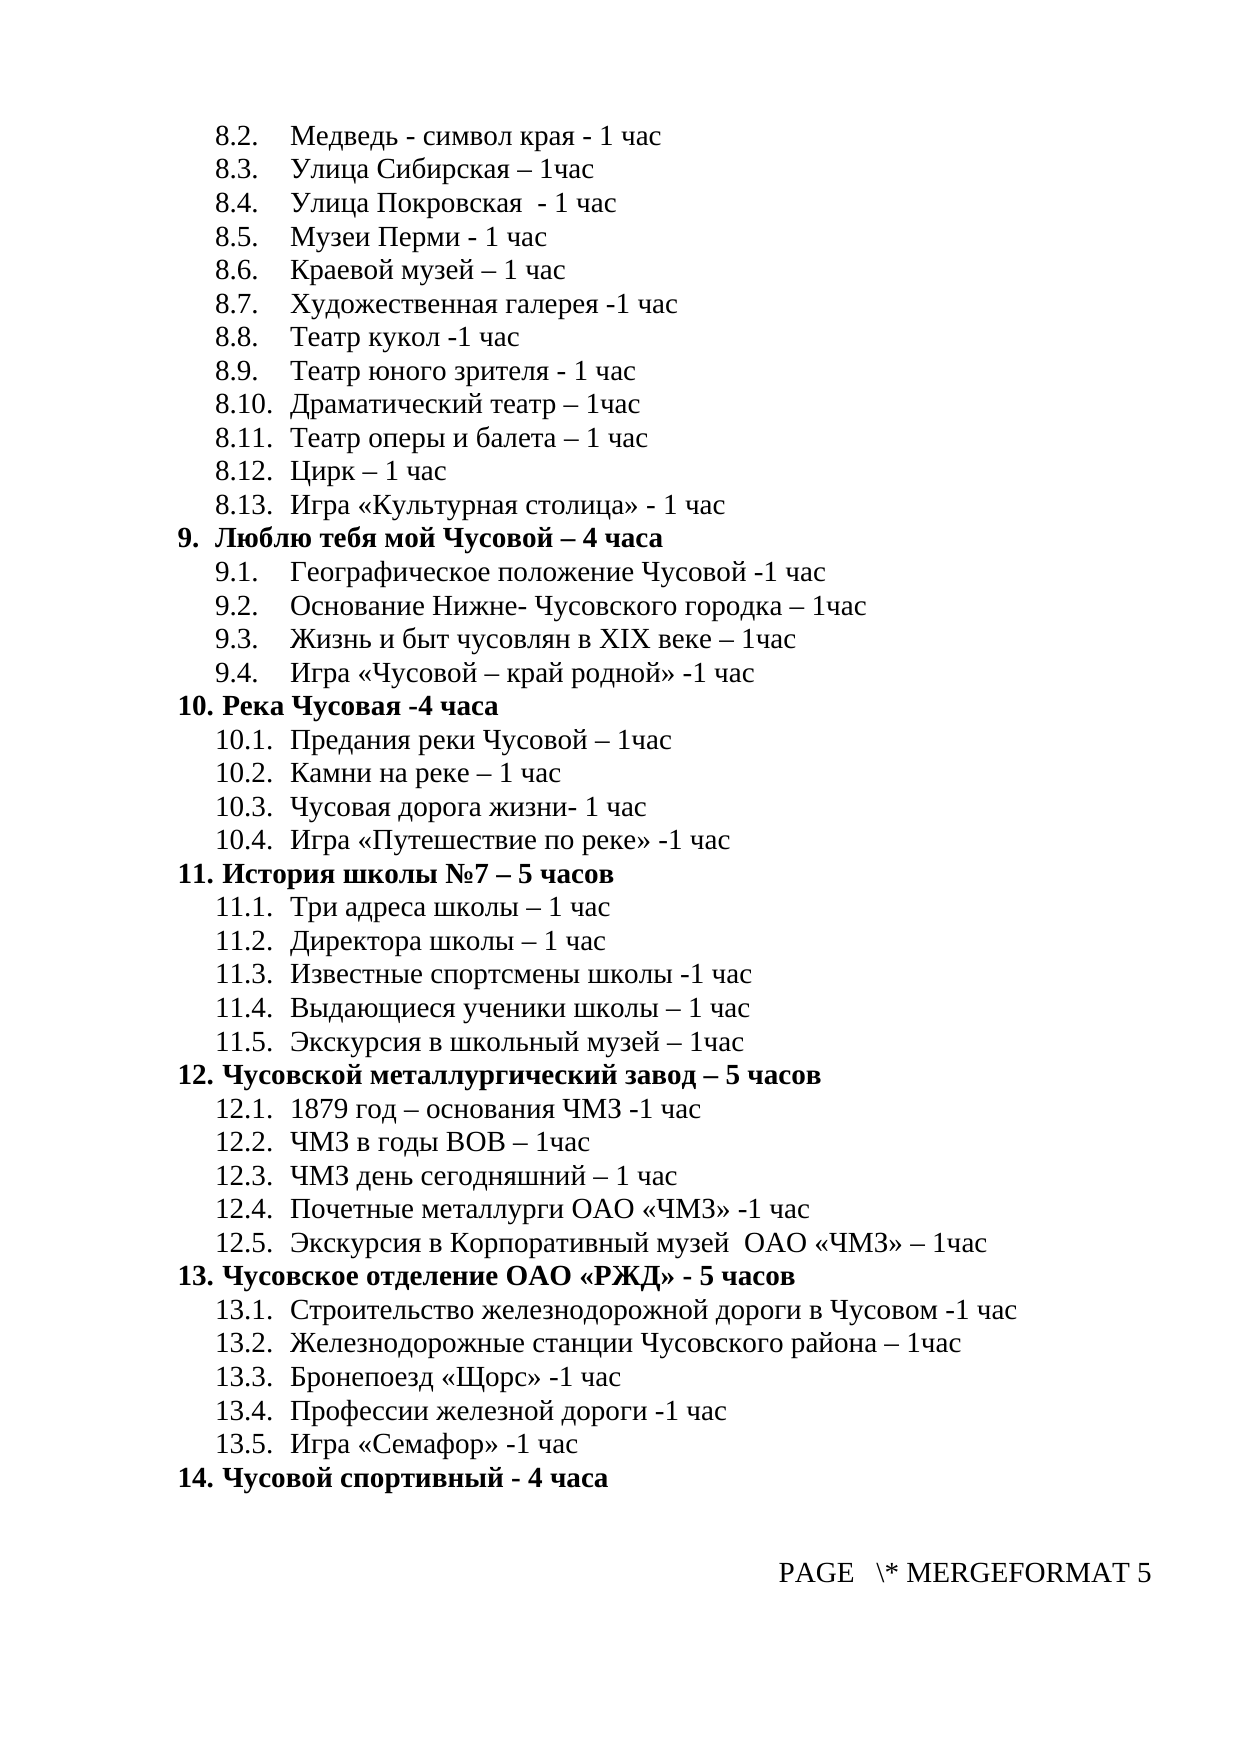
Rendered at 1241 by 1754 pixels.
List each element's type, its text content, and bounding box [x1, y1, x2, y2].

list Река Чусовая -4 часа [177, 688, 1152, 722]
list Игра «Культурная столица» - 1 час [215, 487, 1152, 521]
list Цирк – 1 час [215, 453, 1152, 487]
list Железнодорожные станции Чусовского района – 1час [215, 1326, 1152, 1359]
list ЧМЗ день сегодняшний – 1 час [215, 1158, 1152, 1191]
list Игра «Чусовой – край родной» -1 час [215, 655, 1152, 688]
list ЧМЗ в годы ВОВ – 1час [215, 1124, 1152, 1158]
list Люблю тебя мой Чусовой – 4 часа [177, 521, 1152, 554]
list Чусовское отделение ОАО «РЖД» - 5 часов [177, 1258, 1152, 1292]
list Выдающиеся ученики школы – 1 час [215, 990, 1152, 1024]
list Чусовской металлургический завод – 5 часов [177, 1057, 1152, 1091]
list Чусовая дорога жизни- 1 час [215, 789, 1152, 822]
list Улица Сибирская – 1час [215, 152, 1152, 185]
list Почетные металлурги ОАО «ЧМЗ» -1 час [215, 1191, 1152, 1225]
list Театр юного зрителя - 1 час [215, 353, 1152, 386]
list Художественная галерея -1 час [215, 286, 1152, 319]
list Игра «Семафор» -1 час [215, 1426, 1152, 1460]
list Драматический театр – 1час [215, 386, 1152, 420]
list Игра «Путешествие по реке» -1 час [215, 822, 1152, 856]
list Медведь - символ края - 1 час [215, 118, 1152, 152]
list Три адреса школы – 1 час [215, 889, 1152, 923]
list Предания реки Чусовой – 1час [215, 722, 1152, 755]
list Театр кукол -1 час [215, 319, 1152, 353]
list История школы №7 – 5 часов [177, 856, 1152, 889]
list Экскурсия в Корпоративный музей ОАО «ЧМЗ» – 1час [215, 1225, 1152, 1258]
list Музеи Перми - 1 час [215, 219, 1152, 252]
list Экскурсия в школьный музей – 1час [215, 1024, 1152, 1057]
list Театр оперы и балета – 1 час [215, 420, 1152, 453]
list Жизнь и быт чусовлян в ХIХ веке – 1час [215, 621, 1152, 655]
list Строительство железнодорожной дороги в Чусовом -1 час [215, 1292, 1152, 1326]
list Чусовой спортивный - 4 часа [177, 1460, 1152, 1493]
list Директора школы – 1 час [215, 923, 1152, 957]
list Известные спортсмены школы -1 час [215, 957, 1152, 990]
list Бронепоезд «Щорс» -1 час [215, 1359, 1152, 1393]
list Географическое положение Чусовой -1 час [215, 554, 1152, 588]
list Профессии железной дороги -1 час [215, 1393, 1152, 1426]
list Краевой музей – 1 час [215, 252, 1152, 286]
list Камни на реке – 1 час [215, 755, 1152, 789]
list 1879 год – основания ЧМЗ -1 час [215, 1091, 1152, 1124]
list Улица Покровская - 1 час [215, 185, 1152, 219]
list Основание Нижне- Чусовского городка – 1час [215, 588, 1152, 621]
